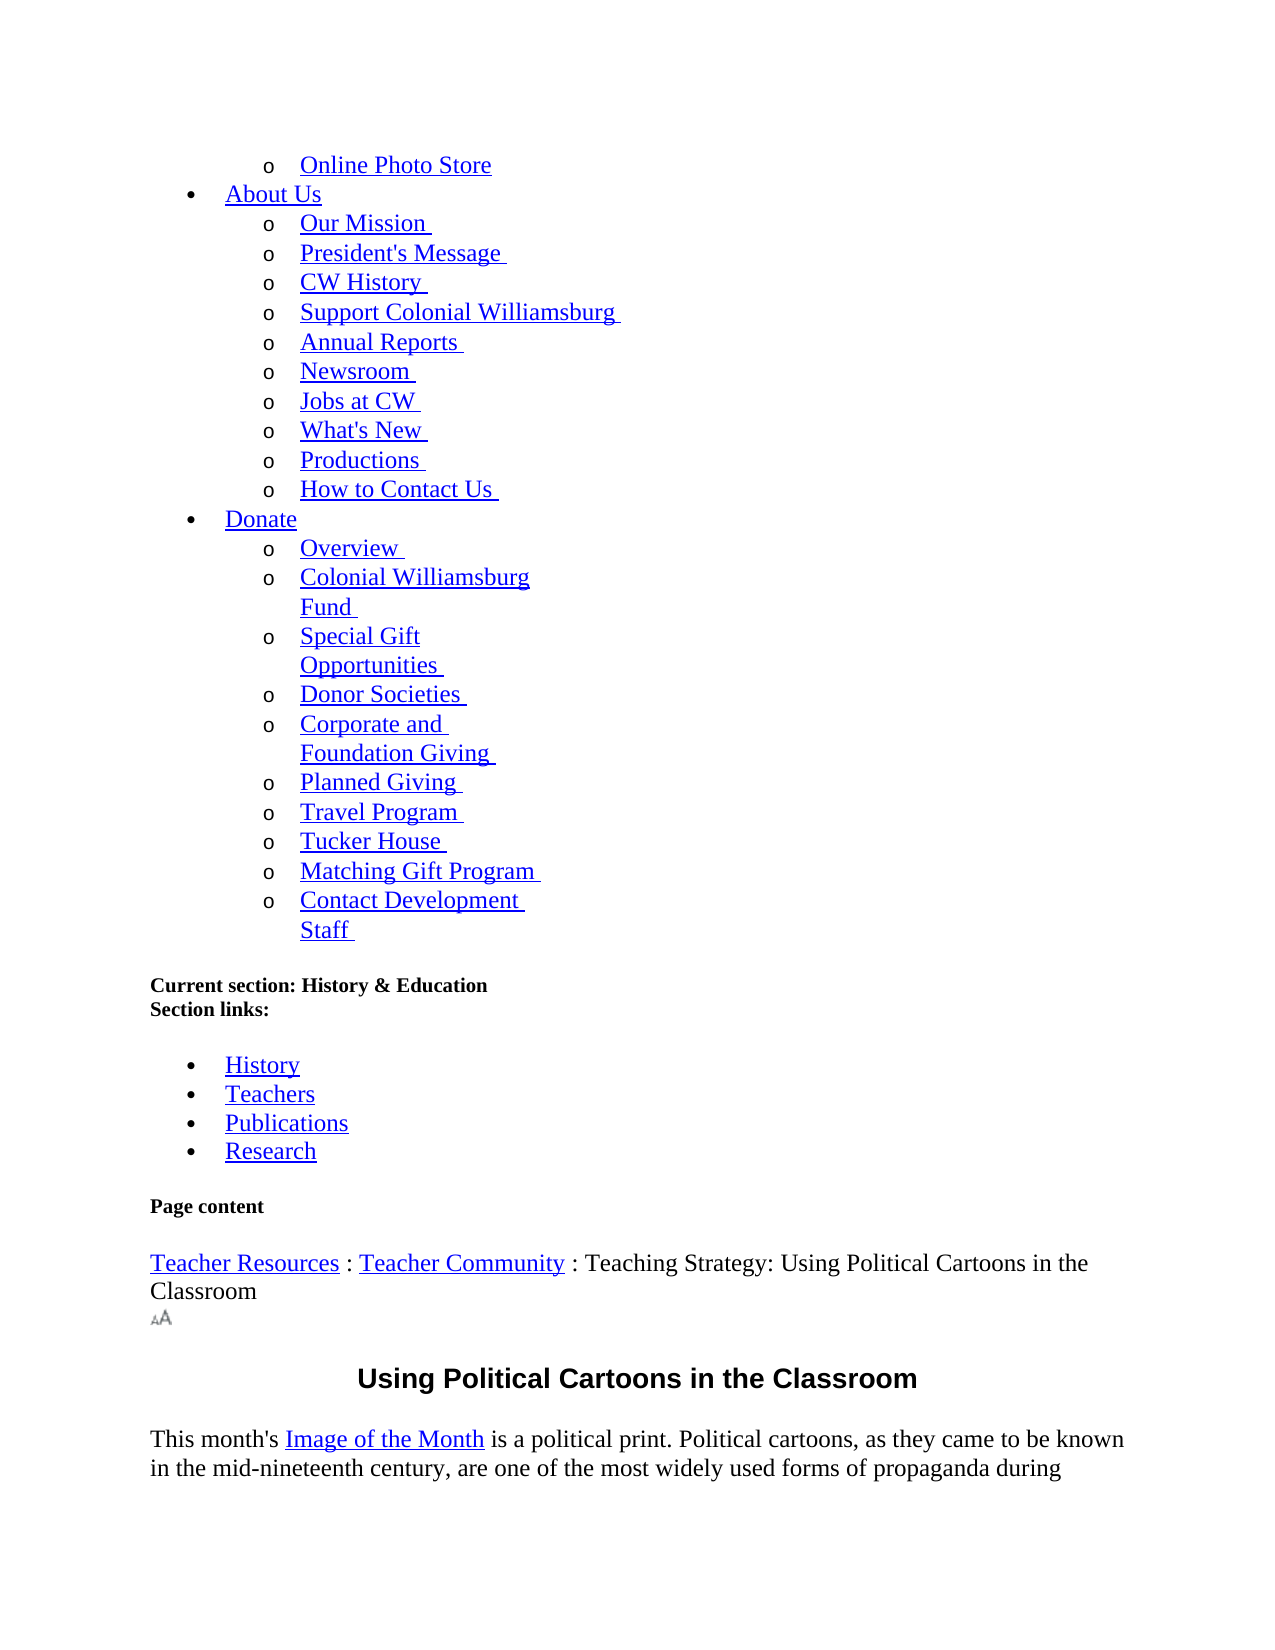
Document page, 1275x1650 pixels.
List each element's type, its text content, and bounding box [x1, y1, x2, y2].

list Jobs at CW [262, 386, 1125, 415]
list Overview [262, 533, 1125, 562]
text Page content [150, 1194, 1125, 1218]
list Donor Societies [262, 679, 1125, 709]
list Publications [187, 1108, 1125, 1136]
list Planned Giving [262, 767, 1125, 797]
list Matching Gift Program [262, 856, 1125, 885]
list Support Colonial Williamsburg [262, 297, 1125, 327]
list What's New [262, 415, 1125, 445]
list Contact Development Staff [262, 885, 1125, 944]
list Corporate and Foundation Giving [262, 709, 1125, 767]
list Travel Program [262, 797, 1125, 826]
list Online Photo Store [262, 150, 1125, 179]
list CW History [262, 267, 1125, 297]
list History [187, 1050, 1125, 1079]
list How to Contact Us [262, 474, 1125, 504]
list Teachers [187, 1079, 1125, 1108]
list Productions [262, 445, 1125, 474]
text Using Political Cartoons in the Classroom [150, 1362, 1125, 1395]
list Newsroom [262, 356, 1125, 386]
picture [150, 1305, 172, 1327]
list About Us [187, 179, 1125, 208]
list Research [187, 1136, 1125, 1165]
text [150, 1424, 1125, 1481]
list Our Mission [262, 208, 1125, 238]
list Donate [187, 504, 1125, 533]
list Colonial Williamsburg Fund [262, 562, 1125, 621]
list President's Message [262, 238, 1125, 267]
list Annual Reports [262, 327, 1125, 356]
text Current section: History & Education Section links: [150, 973, 1125, 1021]
list Tucker House [262, 826, 1125, 856]
list Special Gift Opportunities [262, 621, 1125, 679]
text Teacher Resources : Teacher Community : Teaching Strategy: Using Political Cartoons in the Classroom [150, 1248, 1125, 1305]
